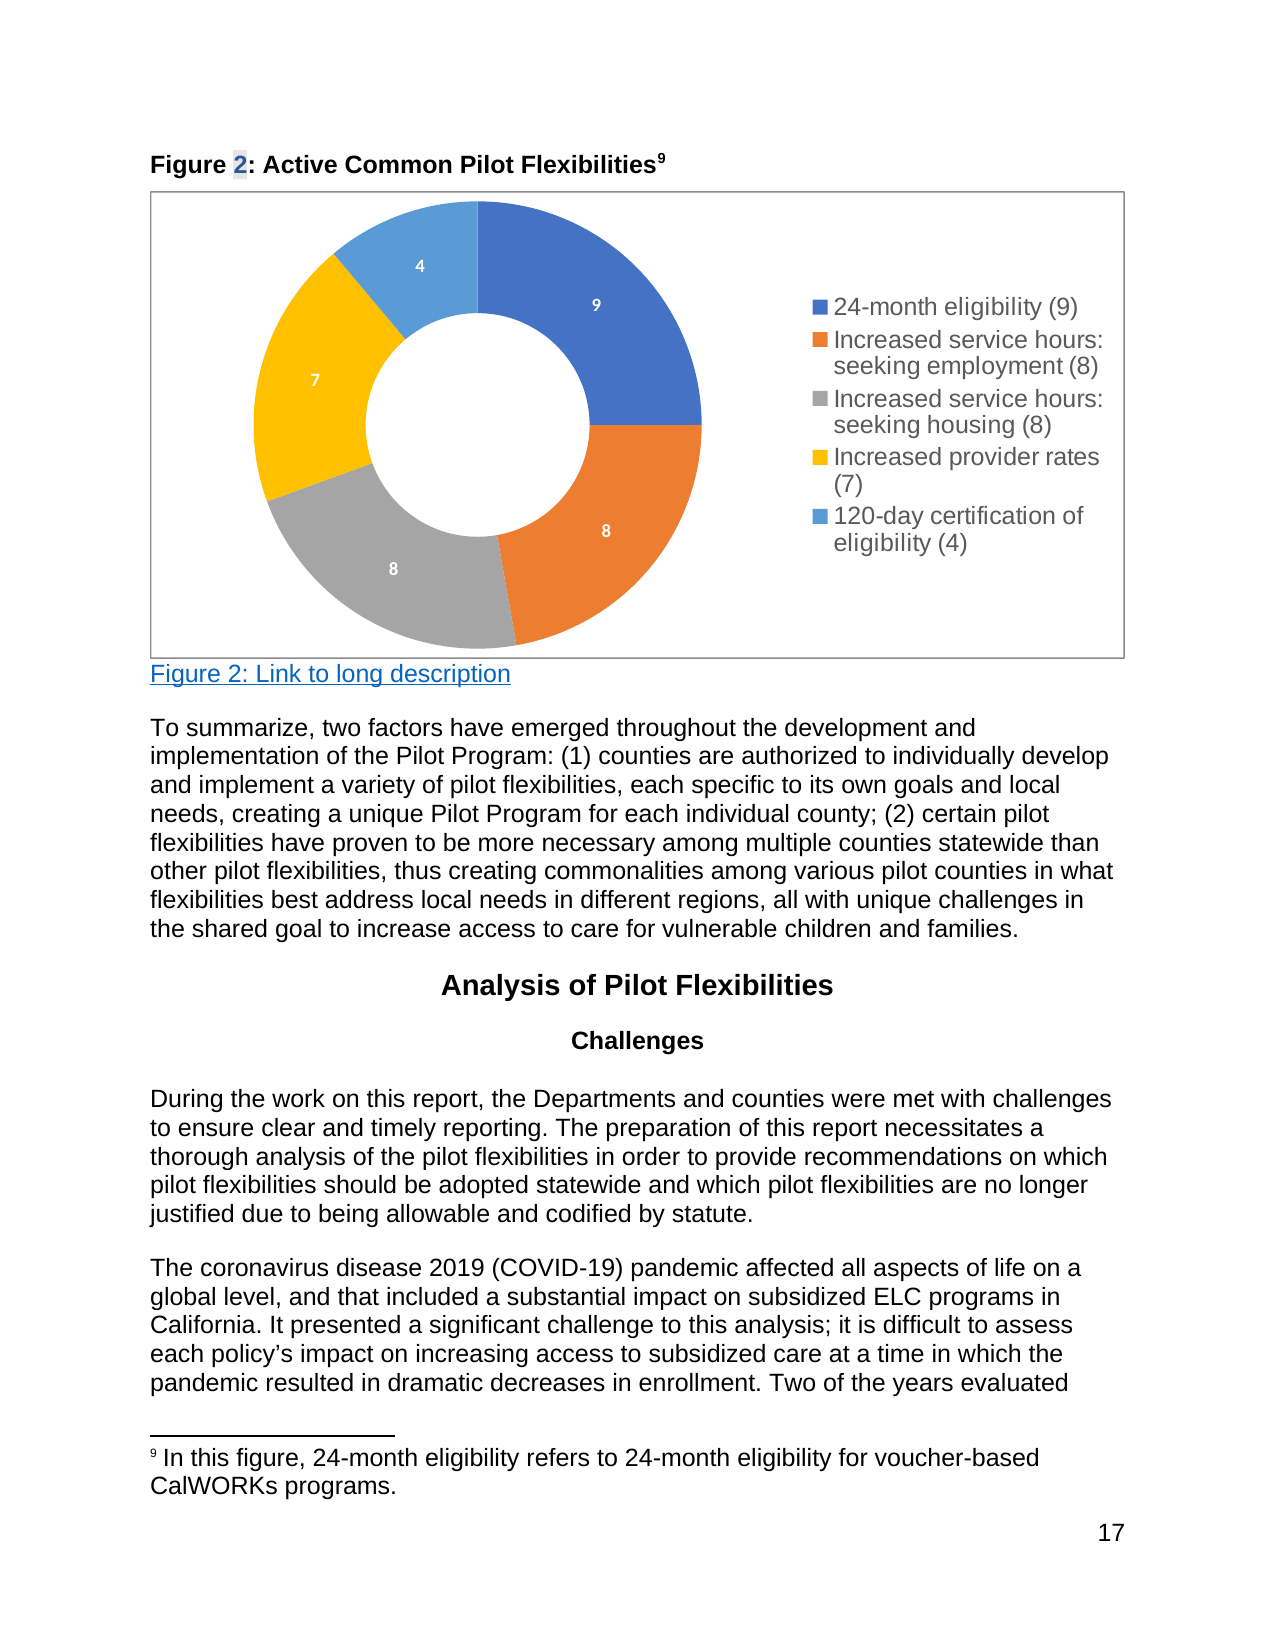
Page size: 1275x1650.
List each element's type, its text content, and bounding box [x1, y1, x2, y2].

text Figure 2: Link to long description [150, 659, 1125, 688]
text To summarize, two factors have emerged throughout the development and implementation of the Pilot Program: (1) counties are authorized to individually develop and implement a variety of pilot flexibilities, each specific to its own goals and local needs, creating a unique Pilot Program for each individual county; (2) certain pilot flexibilities have proven to be more necessary among multiple counties statewide than other pilot flexibilities, thus creating commonalities among various pilot counties in what flexibilities best address local needs in different regions, all with unique challenges in the shared goal to increase access to care for vulnerable children and families. [150, 713, 1125, 943]
subtitle Challenges [150, 1026, 1125, 1055]
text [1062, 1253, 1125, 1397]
text During the work on this report, the Departments and counties were met with challenges to ensure clear and timely reporting. The preparation of this report necessitates a thorough analysis of the pilot flexibilities in order to provide recommendations on which pilot flexibilities should be adopted statewide and which pilot flexibilities are no longer justified due to being allowable and codified by statute. [755, 1084, 1125, 1228]
text Figure 2: Active Common Pilot Flexibilities [247, 150, 1125, 179]
subtitle Analysis of Pilot Flexibilities [150, 968, 1125, 1001]
